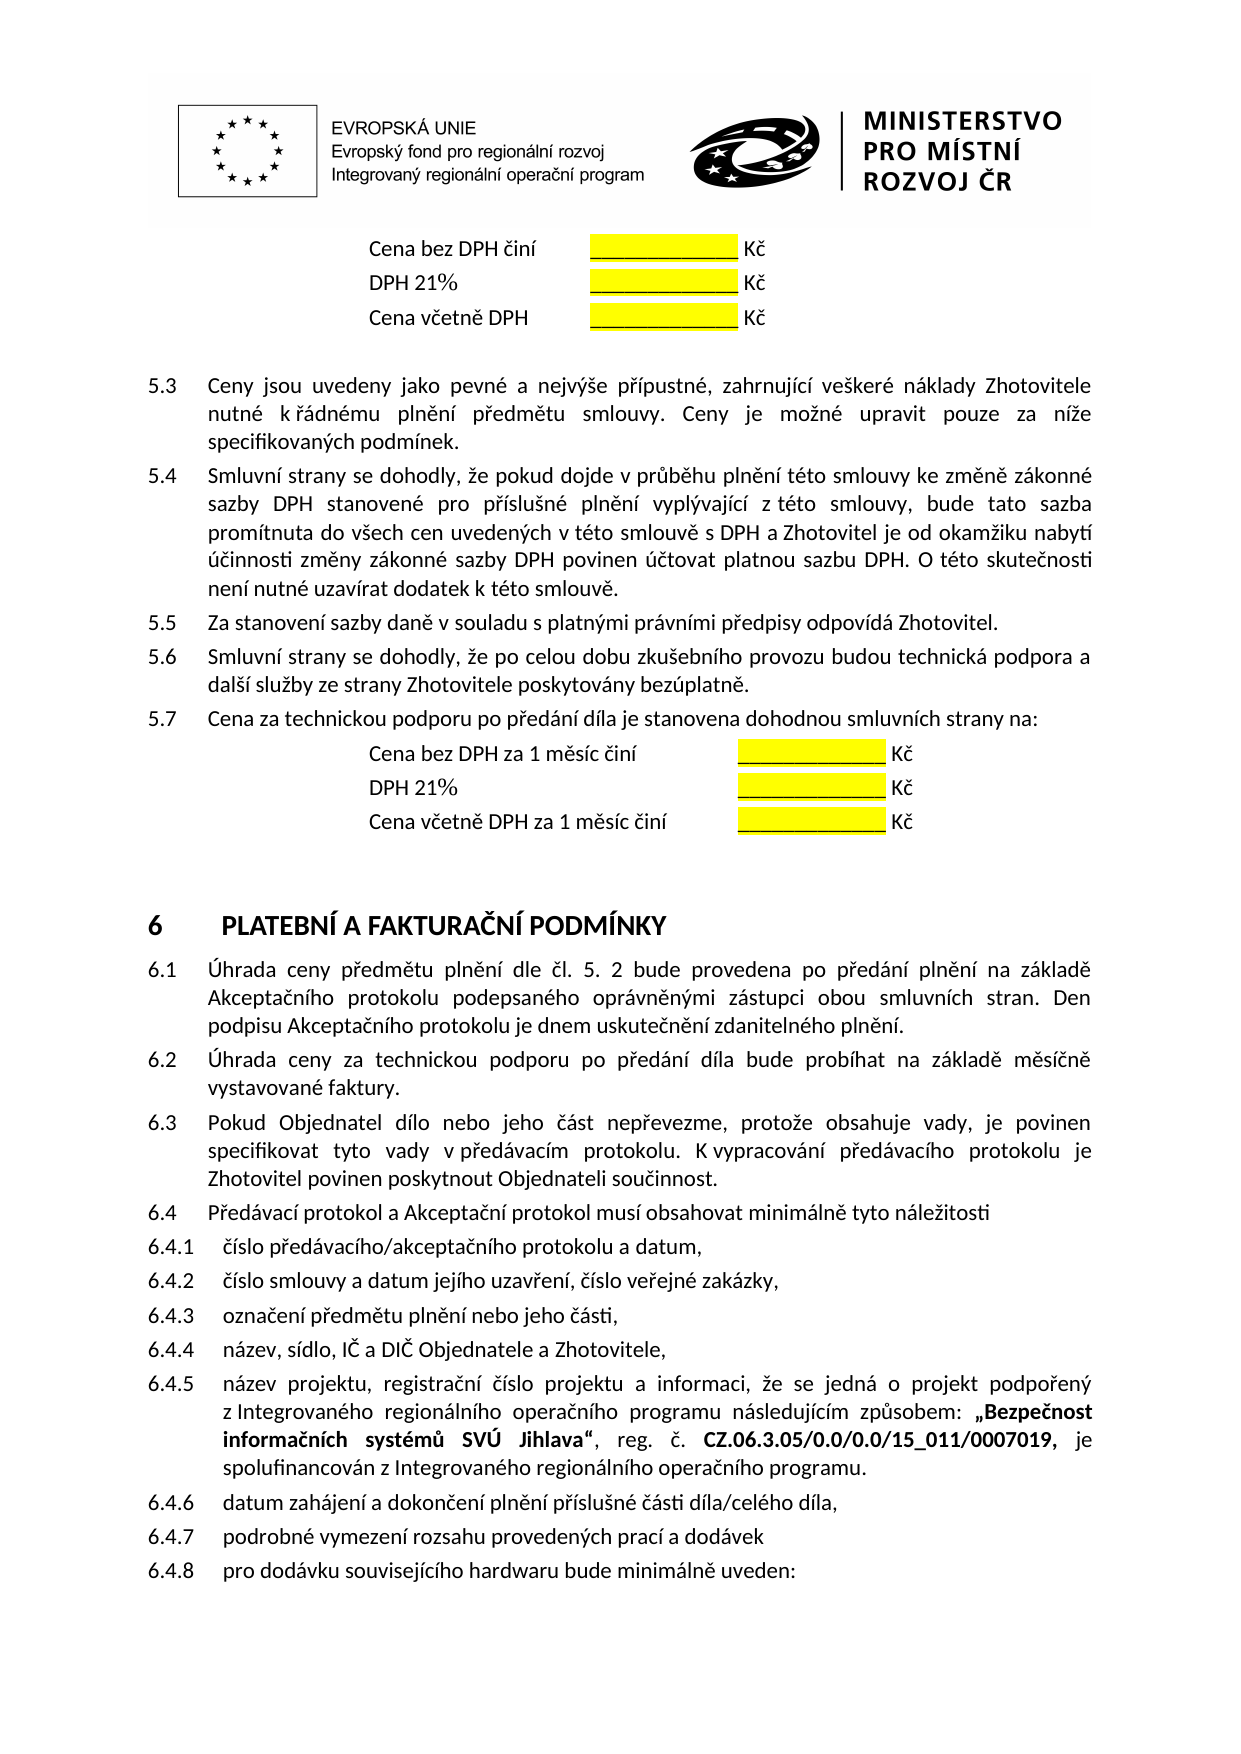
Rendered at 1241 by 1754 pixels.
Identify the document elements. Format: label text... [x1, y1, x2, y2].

subtitle Úhrada ceny za technickou podporu po předání díla bude probíhat na základě měsíčně vystavované faktury. [148, 1046, 1093, 1102]
subtitle Cena bez DPH činí _____________ Kč [369, 234, 590, 262]
subtitle Cena za technickou podporu po předání díla je stanovena dohodnou smluvních strany na: [148, 704, 1093, 732]
picture [147, 73, 1092, 228]
subtitle Cena bez DPH za 1 měsíc činí _____________ Kč [369, 739, 738, 767]
subtitle číslo předávacího/akceptačního protokolu a datum, [148, 1232, 1093, 1260]
subtitle podrobné vymezení rozsahu provedených prací a dodávek [148, 1522, 1093, 1550]
subtitle název projektu, registrační číslo projektu a informaci, že se jedná o projekt podpořený z Integrovaného regionálního operačního programu následujícím způsobem: „Bezpečnost informačních systémů SVÚ Jihlava“, reg. č. CZ.06.3.05/0.0/0.0/15_011/0007019, je spolufinancován z Integrovaného regionálního operačního programu. [148, 1369, 1093, 1482]
subtitle Smluvní strany se dohodly, že po celou dobu zkušebního provozu budou technická podpora a další služby ze strany Zhotovitele poskytovány bezúplatně. [148, 642, 1093, 698]
subtitle Cena včetně DPH za 1 měsíc činí _____________ Kč [886, 807, 1093, 835]
subtitle Smluvní strany se dohodly, že pokud dojde v průběhu plnění této smlouvy ke změně zákonné sazby DPH stanovené pro příslušné plnění vyplývající z této smlouvy, bude tato sazba promítnuta do všech cen uvedených v této smlouvě s DPH a Zhotovitel je od okamžiku nabytí účinnosti změny zákonné sazby DPH povinen účtovat platnou sazbu DPH. O této skutečnosti není nutné uzavírat dodatek k této smlouvě. [148, 462, 1093, 602]
subtitle DPH 21 _____________ Kč [886, 773, 1093, 801]
subtitle Cena bez DPH činí _____________ Kč [738, 234, 1093, 262]
subtitle datum zahájení a dokončení plnění příslušné části díla/celého díla, [148, 1488, 1093, 1516]
subtitle Cena včetně DPH za 1 měsíc činí _____________ Kč [369, 807, 738, 835]
subtitle Úhrada ceny předmětu plnění dle čl. 5. 2 bude provedena po předání plnění na základě Akceptačního protokolu podepsaného oprávněnými zástupci obou smluvních stran. Den podpisu Akceptačního protokolu je dnem uskutečnění zdanitelného plnění. [148, 955, 1093, 1039]
subtitle Ceny jsou uvedeny jako pevné a nejvýše přípustné, zahrnující veškeré náklady Zhotovitele nutné k řádnému plnění předmětu smlouvy. Ceny je možné upravit pouze za níže specifikovaných podmínek. [148, 371, 1093, 455]
subtitle pro dodávku souvisejícího hardwaru bude minimálně uveden: [148, 1556, 1093, 1584]
subtitle označení předmětu plnění nebo jeho části, [148, 1301, 1093, 1329]
subtitle název, sídlo, IČ a DIČ Objednatele a Zhotovitele, [148, 1335, 1093, 1363]
subtitle číslo smlouvy a datum jejího uzavření, číslo veřejné zakázky, [148, 1267, 1093, 1295]
subtitle Pokud Objednatel dílo nebo jeho část nepřevezme, protože obsahuje vady, je povinen specifikovat tyto vady v předávacím protokolu. K vypracování předávacího protokolu je Zhotovitel povinen poskytnout Objednateli součinnost. [148, 1108, 1093, 1192]
subtitle Cena včetně DPH _____________ Kč [369, 303, 590, 331]
subtitle Cena bez DPH za 1 měsíc činí _____________ Kč [886, 739, 1093, 767]
subtitle Cena včetně DPH _____________ Kč [738, 303, 1093, 331]
subtitle DPH 21 _____________ Kč [369, 773, 738, 801]
subtitle DPH 21 _____________ Kč [369, 268, 1093, 296]
subtitle Předávací protokol a Akceptační protokol musí obsahovat minimálně tyto náležitosti [148, 1198, 1093, 1226]
subtitle Za stanovení sazby daně v souladu s platnými právními předpisy odpovídá Zhotovitel. [148, 608, 1093, 636]
subtitle Platební a fakturační podmínky [148, 907, 1093, 943]
